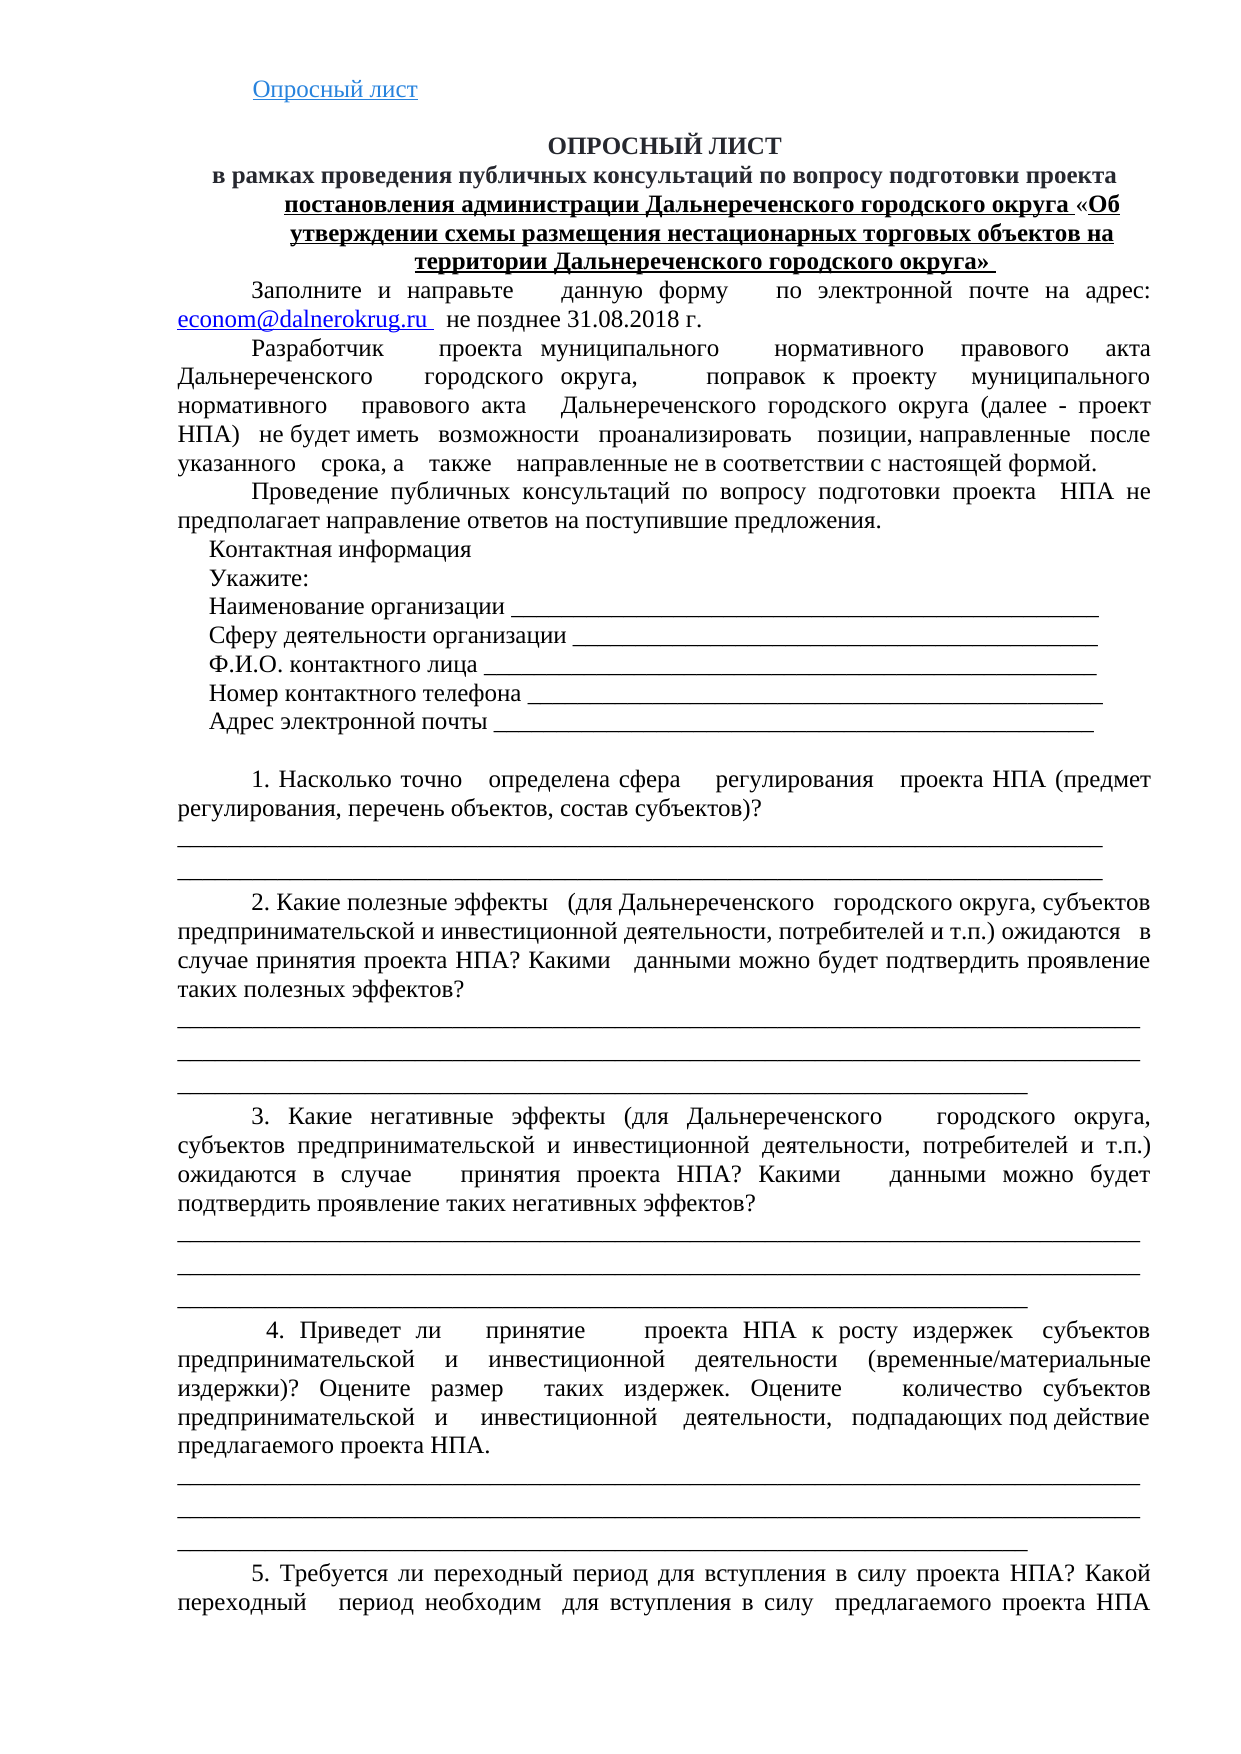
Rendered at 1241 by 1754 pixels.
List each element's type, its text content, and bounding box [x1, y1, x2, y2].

text ОПРОСНЫЙ ЛИСТ [177, 131, 1152, 160]
text Укажите: [177, 563, 1152, 591]
text 2. Какие полезные эффекты (для Дальнереченского городского округа, субъектов предпринимательской и инвестиционной деятельности, потребителей и т.п.) ожидаются в случае принятия проекта НПА? Какими данными можно будет подтвердить проявление таких полезных эффектов? [177, 887, 1152, 1002]
text 4. Приведет ли принятие проекта НПА к росту издержек субъектов предпринимательской и инвестиционной деятельности (временные/материальные издержки)? Оцените размер таких издержек. Оцените количество субъектов предпринимательской и инвестиционной деятельности, подпадающих под действие предлагаемого проекта НПА. [177, 1316, 1152, 1459]
text Опросный лист [252, 74, 1152, 103]
text Ф.И.О. контактного лица _________________________________________________ [177, 649, 1152, 678]
text Адрес электронной почты ________________________________________________ [177, 706, 1152, 735]
text Заполните и направьте данную форму по электронной почте на адрес: econom@dalnerokrug.ru не позднее 31.08.2018 г. [177, 275, 1152, 333]
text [177, 1558, 1152, 1616]
text 3. Какие негативные эффекты (для Дальнереченского городского округа, субъектов предпринимательской и инвестиционной деятельности, потребителей и т.п.) ожидаются в случае принятия проекта НПА? Какими данными можно будет подтвердить проявление таких негативных эффектов? [177, 1101, 1152, 1216]
text Сферу деятельности организации __________________________________________ [177, 620, 1152, 649]
text Номер контактного телефона ______________________________________________ [177, 678, 1152, 706]
text __________________________________________________________________________ [177, 854, 1152, 883]
text в рамках проведения публичных консультаций по вопросу подготовки проекта [177, 160, 1152, 189]
text Контактная информация [177, 534, 1152, 563]
text Наименование организации _______________________________________________ [177, 591, 1152, 620]
text __________________________________________________________________________ [177, 821, 1152, 850]
text 1. Насколько точно определена сфера регулирования проекта НПА (предмет регулирования, перечень объектов, состав субъектов)? [177, 764, 1152, 821]
text Разработчик проекта муниципального нормативного правового акта Дальнереченского городского округа, поправок к проекту муниципального нормативного правового акта Дальнереченского городского округа (далее - проект НПА) не будет иметь возможности проанализировать позиции, направленные после указанного срока, а также направленные не в соответствии с настоящей формой. [177, 333, 1152, 476]
list постановления администрации Дальнереченского городского округа «Об утверждении схемы размещения нестационарных торговых объектов на территории Дальнереченского городского округа» [252, 189, 1152, 275]
text Проведение публичных консультаций по вопросу подготовки проекта НПА не предполагает направление ответов на поступившие предложения. [177, 476, 1152, 534]
